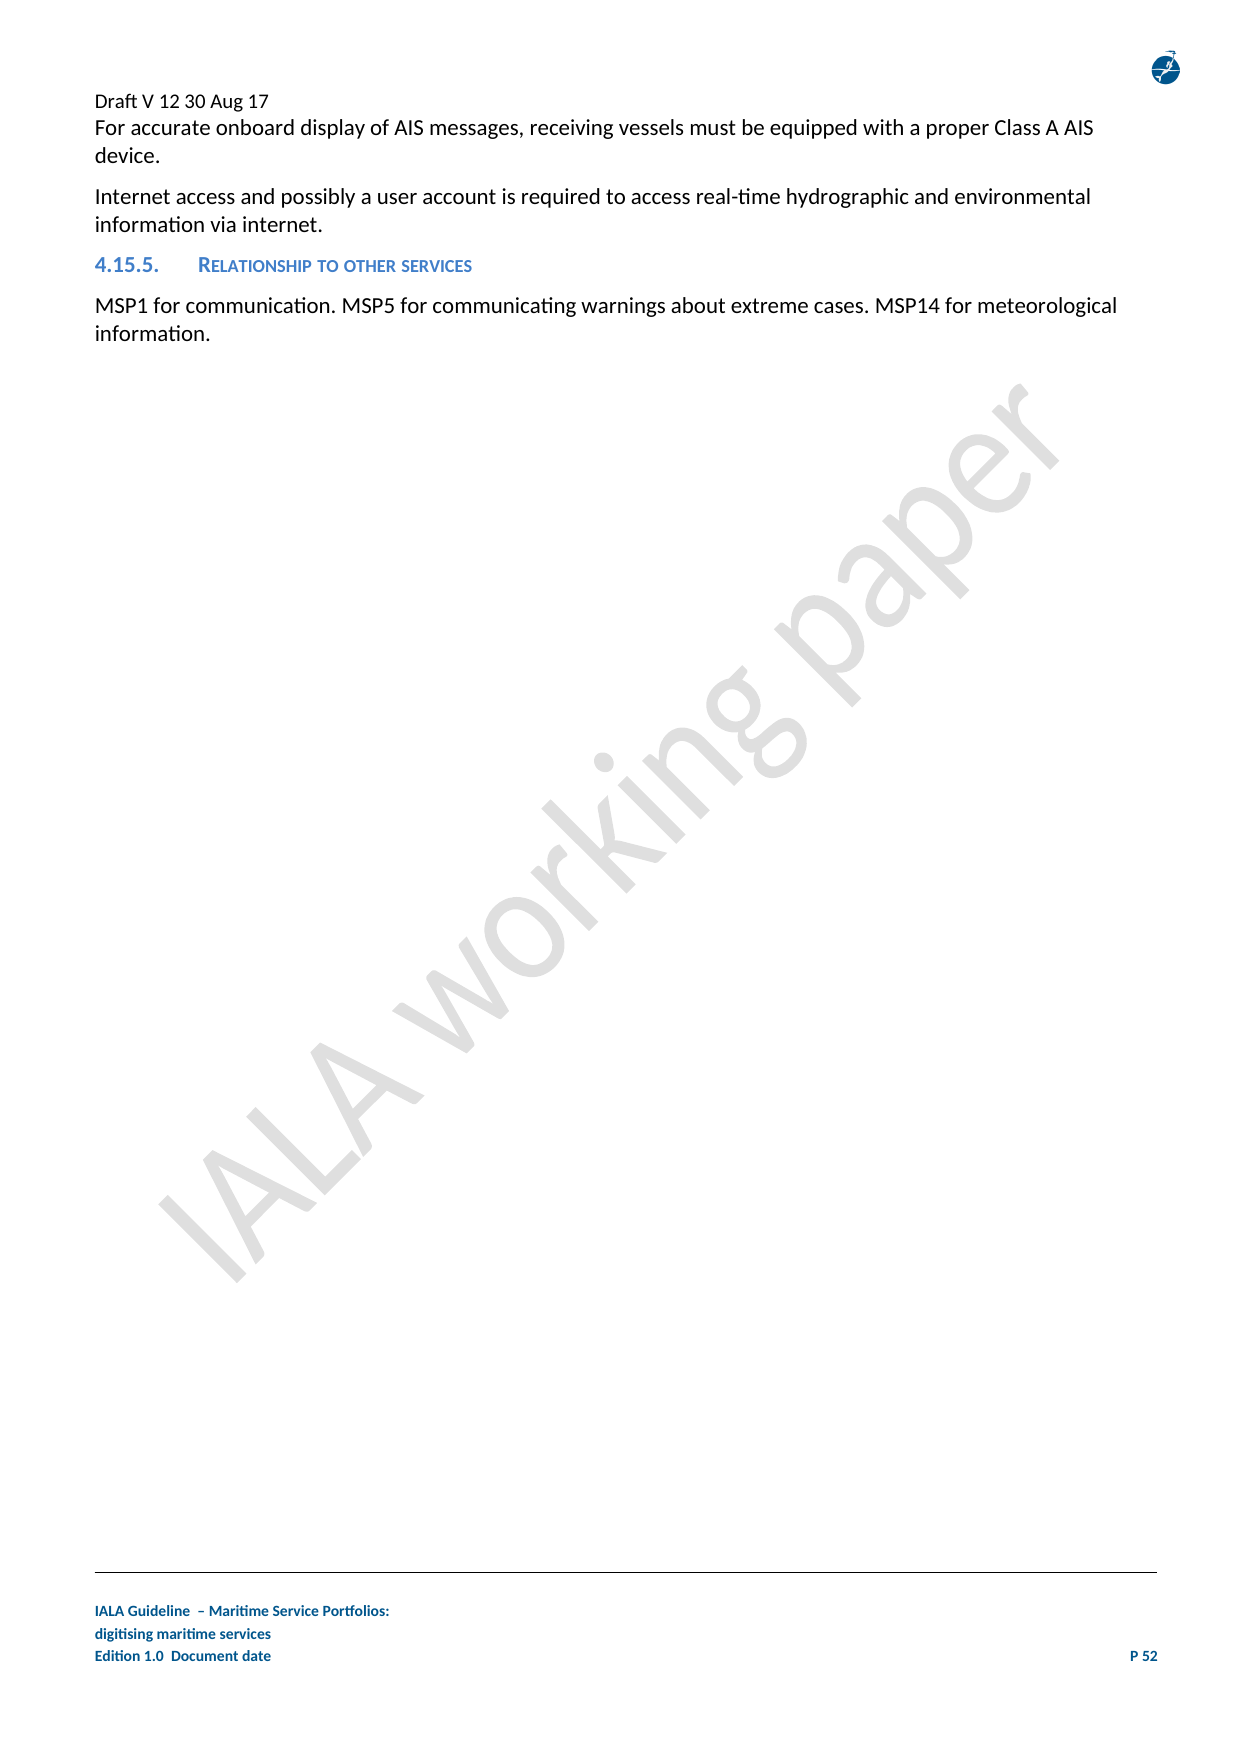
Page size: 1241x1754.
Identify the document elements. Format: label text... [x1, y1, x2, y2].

text For accurate onboard display of AIS messages, receiving vessels must be equipped with a proper Class A AIS device. [94, 113, 1157, 169]
text MSP1 for communication. MSP5 for communicating warnings about extreme cases. MSP14 for meteorological information. [94, 291, 1157, 347]
picture [1120, 0, 1239, 119]
subtitle Relationship to other services [94, 251, 1157, 279]
text Internet access and possibly a user account is required to access real-time hydrographic and environmental information via internet. [94, 182, 1157, 238]
